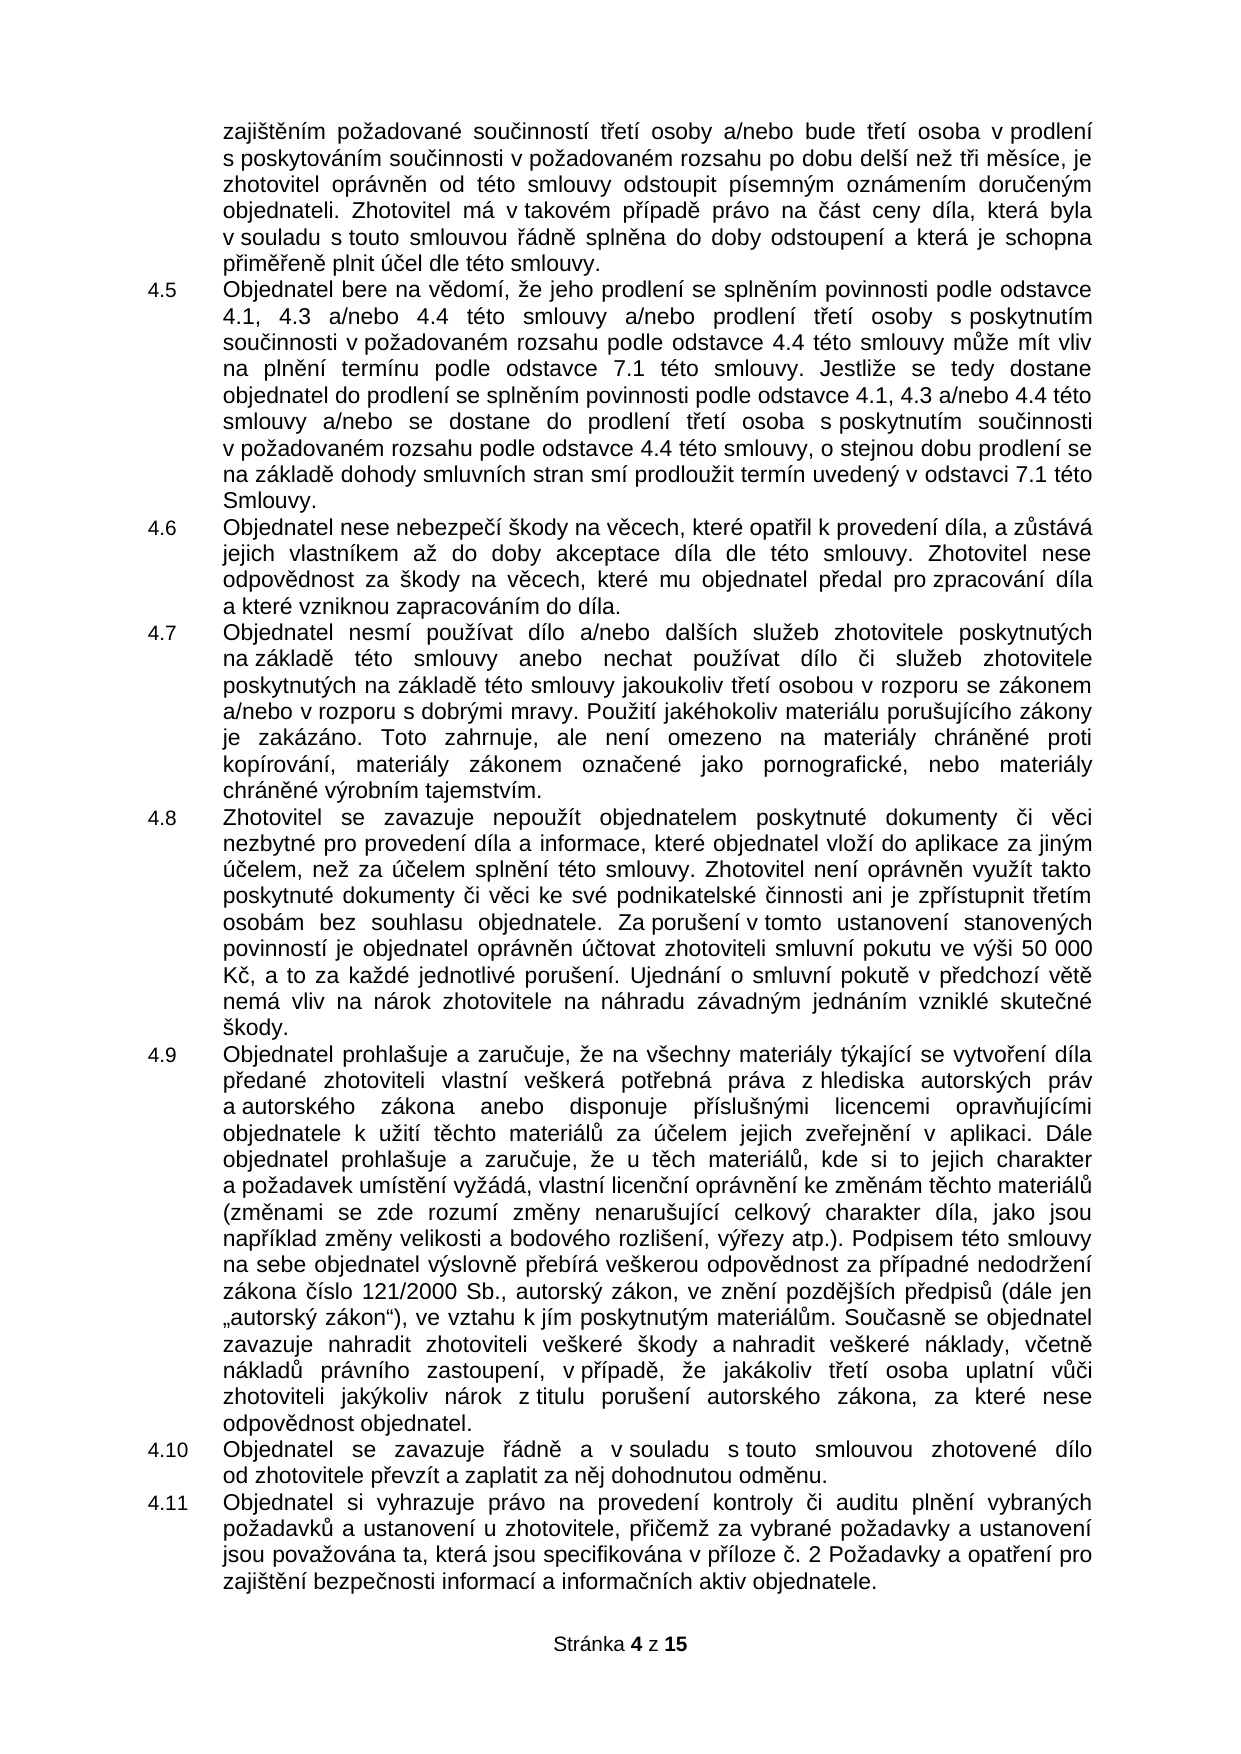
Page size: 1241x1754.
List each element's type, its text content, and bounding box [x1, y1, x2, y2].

list Objednatel prohlašuje a zaručuje, že na všechny materiály týkající se vytvoření díla předané zhotoviteli vlastní veškerá potřebná práva z hlediska autorských práv a autorského zákona anebo disponuje příslušnými licencemi opravňujícími objednatele k užití těchto materiálů za účelem jejich zveřejnění v aplikaci. Dále objednatel prohlašuje a zaručuje, že u těch materiálů, kde si to jejich charakter a požadavek umístění vyžádá, vlastní licenční oprávnění ke změnám těchto materiálů (změnami se zde rozumí změny nenarušující celkový charakter díla, jako jsou například změny velikosti a bodového rozlišení, výřezy atp.). Podpisem této smlouvy na sebe objednatel výslovně přebírá veškerou odpovědnost za případné nedodržení zákona číslo 121/2000 Sb., autorský zákon, ve znění pozdějších předpisů (dále jen „autorský zákon“), ve vztahu k jím poskytnutým materiálům. Současně se objednatel zavazuje nahradit zhotoviteli veškeré škody a nahradit veškeré náklady, včetně nákladů právního zastoupení, v případě, že jakákoliv třetí osoba uplatní vůči zhotoviteli jakýkoliv nárok z titulu porušení autorského zákona, za které nese odpovědnost objednatel. [148, 1041, 1093, 1436]
list Objednatel se zavazuje řádně a v souladu s touto smlouvou zhotovené dílo od zhotovitele převzít a zaplatit za něj dohodnutou odměnu. [148, 1436, 1093, 1489]
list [148, 118, 1093, 276]
list Objednatel bere na vědomí, že jeho prodlení se splněním povinnosti podle odstavce 4.1, 4.3 a/nebo 4.4 této smlouvy a/nebo prodlení třetí osoby s poskytnutím součinnosti v požadovaném rozsahu podle odstavce 4.4 této smlouvy může mít vliv na plnění termínu podle odstavce 7.1 této smlouvy. Jestliže se tedy dostane objednatel do prodlení se splněním povinnosti podle odstavce 4.1, 4.3 a/nebo 4.4 této smlouvy a/nebo se dostane do prodlení třetí osoba s poskytnutím součinnosti v požadovaném rozsahu podle odstavce 4.4 této smlouvy, o stejnou dobu prodlení se na základě dohody smluvních stran smí prodloužit termín uvedený v odstavci 7.1 této Smlouvy. [148, 276, 1093, 513]
list Objednatel nese nebezpečí škody na věcech, které opatřil k provedení díla, a zůstává jejich vlastníkem až do doby akceptace díla dle této smlouvy. Zhotovitel nese odpovědnost za škody na věcech, které mu objednatel předal pro zpracování díla a které vzniknou zapracováním do díla. [148, 513, 1093, 619]
list Objednatel si vyhrazuje právo na provedení kontroly či auditu plnění vybraných požadavků a ustanovení u zhotovitele, přičemž za vybrané požadavky a ustanovení jsou považována ta, která jsou specifikována v příloze č. 2 Požadavky a opatření pro zajištění bezpečnosti informací a informačních aktiv objednatele. [148, 1489, 1093, 1594]
list Objednatel nesmí používat dílo a/nebo dalších služeb zhotovitele poskytnutých na základě této smlouvy anebo nechat používat dílo či služeb zhotovitele poskytnutých na základě této smlouvy jakoukoliv třetí osobou v rozporu se zákonem a/nebo v rozporu s dobrými mravy. Použití jakéhokoliv materiálu porušujícího zákony je zakázáno. Toto zahrnuje, ale není omezeno na materiály chráněné proti kopírování, materiály zákonem označené jako pornografické, nebo materiály chráněné výrobním tajemstvím. [148, 619, 1093, 803]
list Zhotovitel se zavazuje nepoužít objednatelem poskytnuté dokumenty či věci nezbytné pro provedení díla a informace, které objednatel vloží do aplikace za jiným účelem, než za účelem splnění této smlouvy. Zhotovitel není oprávněn využít takto poskytnuté dokumenty či věci ke své podnikatelské činnosti ani je zpřístupnit třetím osobám bez souhlasu objednatele. Za porušení v tomto ustanovení stanovených povinností je objednatel oprávněn účtovat zhotoviteli smluvní pokutu ve výši 50 000 Kč, a to za každé jednotlivé porušení. Ujednání o smluvní pokutě v předchozí větě nemá vliv na nárok zhotovitele na náhradu závadným jednáním vzniklé skutečné škody. [148, 803, 1093, 1041]
